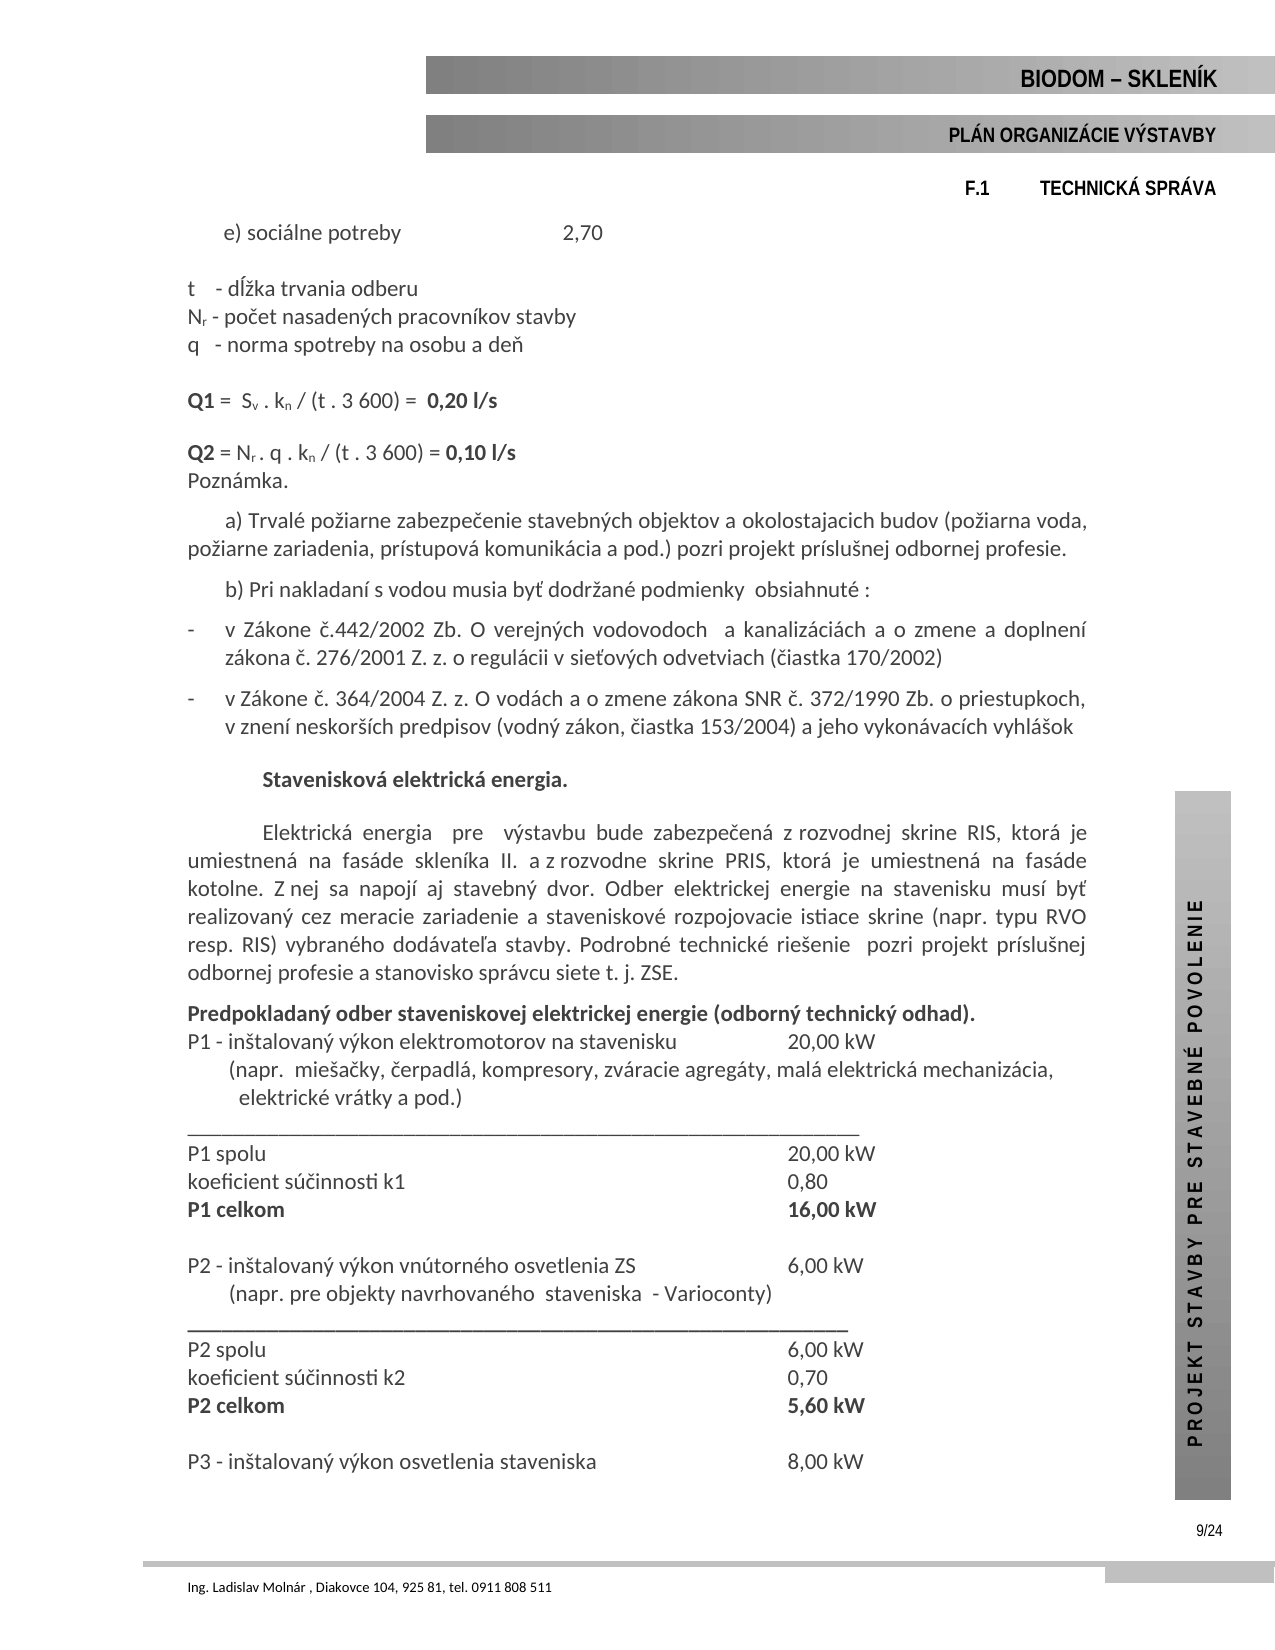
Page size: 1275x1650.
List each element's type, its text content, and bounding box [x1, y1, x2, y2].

text Poznámka. [187, 466, 1088, 494]
text a) Trvalé požiarne zabezpečenie stavebných objektov a okolostajacich budov (požiarna voda, požiarne zariadenia, prístupová komunikácia a pod.) pozri projekt príslušnej odbornej profesie. [187, 506, 1088, 562]
text (napr. miešačky, čerpadlá, kompresory, zváracie agregáty, malá elektrická mechanizácia, [187, 1055, 1088, 1083]
text ___________________________________________________________ [187, 1111, 1088, 1139]
text Q1 = Sv . kn / (t . 3 600) = 0,20 l/s [187, 386, 1088, 414]
text P1 spolu 20,00 kW [187, 1139, 1088, 1167]
text P1 - inštalovaný výkon elektromotorov na stavenisku 20,00 kW [187, 1027, 1088, 1055]
text (napr. pre objekty navrhovaného staveniska - Varioconty) [187, 1279, 1088, 1307]
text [187, 1307, 1088, 1335]
text e) sociálne potreby 2,70 [187, 218, 1088, 246]
text Predpokladaný odber staveniskovej elektrickej energie (odborný technický odhad). [187, 999, 1088, 1027]
text elektrické vrátky a pod.) [187, 1083, 1088, 1111]
text koeficient súčinnosti k1 0,80 [187, 1167, 1088, 1195]
text Elektrická energia pre výstavbu bude zabezpečená z rozvodnej skrine RIS, ktorá je umiestnená na fasáde skleníka II. a z rozvodne skrine PRIS, ktorá je umiestnená na fasáde kotolne. Z nej sa napojí aj stavebný dvor. Odber elektrickej energie na stavenisku musí byť realizovaný cez meracie zariadenie a staveniskové rozpojovacie istiace skrine (napr. typu RVO resp. RIS) vybraného dodávateľa stavby. Podrobné technické riešenie pozri projekt príslušnej odbornej profesie a stanovisko správcu siete t. j. ZSE. [187, 818, 1088, 986]
text P3 - inštalovaný výkon osvetlenia staveniska 8,00 kW [187, 1447, 1088, 1475]
list v Zákone č.442/2002 Zb. O verejných vodovodoch a kanalizáciách a o zmene a doplnení zákona č. 276/2001 Z. z. o regulácii v sieťových odvetviach (čiastka 170/2002) [187, 616, 1088, 672]
text P2 spolu 6,00 kW [187, 1335, 1088, 1363]
text q - norma spotreby na osobu a deň [187, 330, 1088, 358]
text t - dĺžka trvania odberu [187, 274, 1088, 302]
text Q2 = Nr . q . kn / (t . 3 600) = 0,10 l/s [187, 438, 1088, 466]
text Nr - počet nasadených pracovníkov stavby [187, 302, 1088, 330]
text Stavenisková elektrická energia. [187, 765, 1088, 793]
text P2 - inštalovaný výkon vnútorného osvetlenia ZS 6,00 kW [187, 1251, 1088, 1279]
text b) Pri nakladaní s vodou musia byť dodržané podmienky obsiahnuté : [187, 575, 1088, 603]
list v Zákone č. 364/2004 Z. z. O vodách a o zmene zákona SNR č. 372/1990 Zb. o priestupkoch, v znení neskorších predpisov (vodný zákon, čiastka 153/2004) a jeho vykonávacích vyhlášok [187, 684, 1088, 740]
text P1 celkom 16,00 kW [187, 1195, 1088, 1223]
text koeficient súčinnosti k2 0,70 [187, 1363, 1088, 1391]
text P2 celkom 5,60 kW [187, 1391, 1088, 1419]
